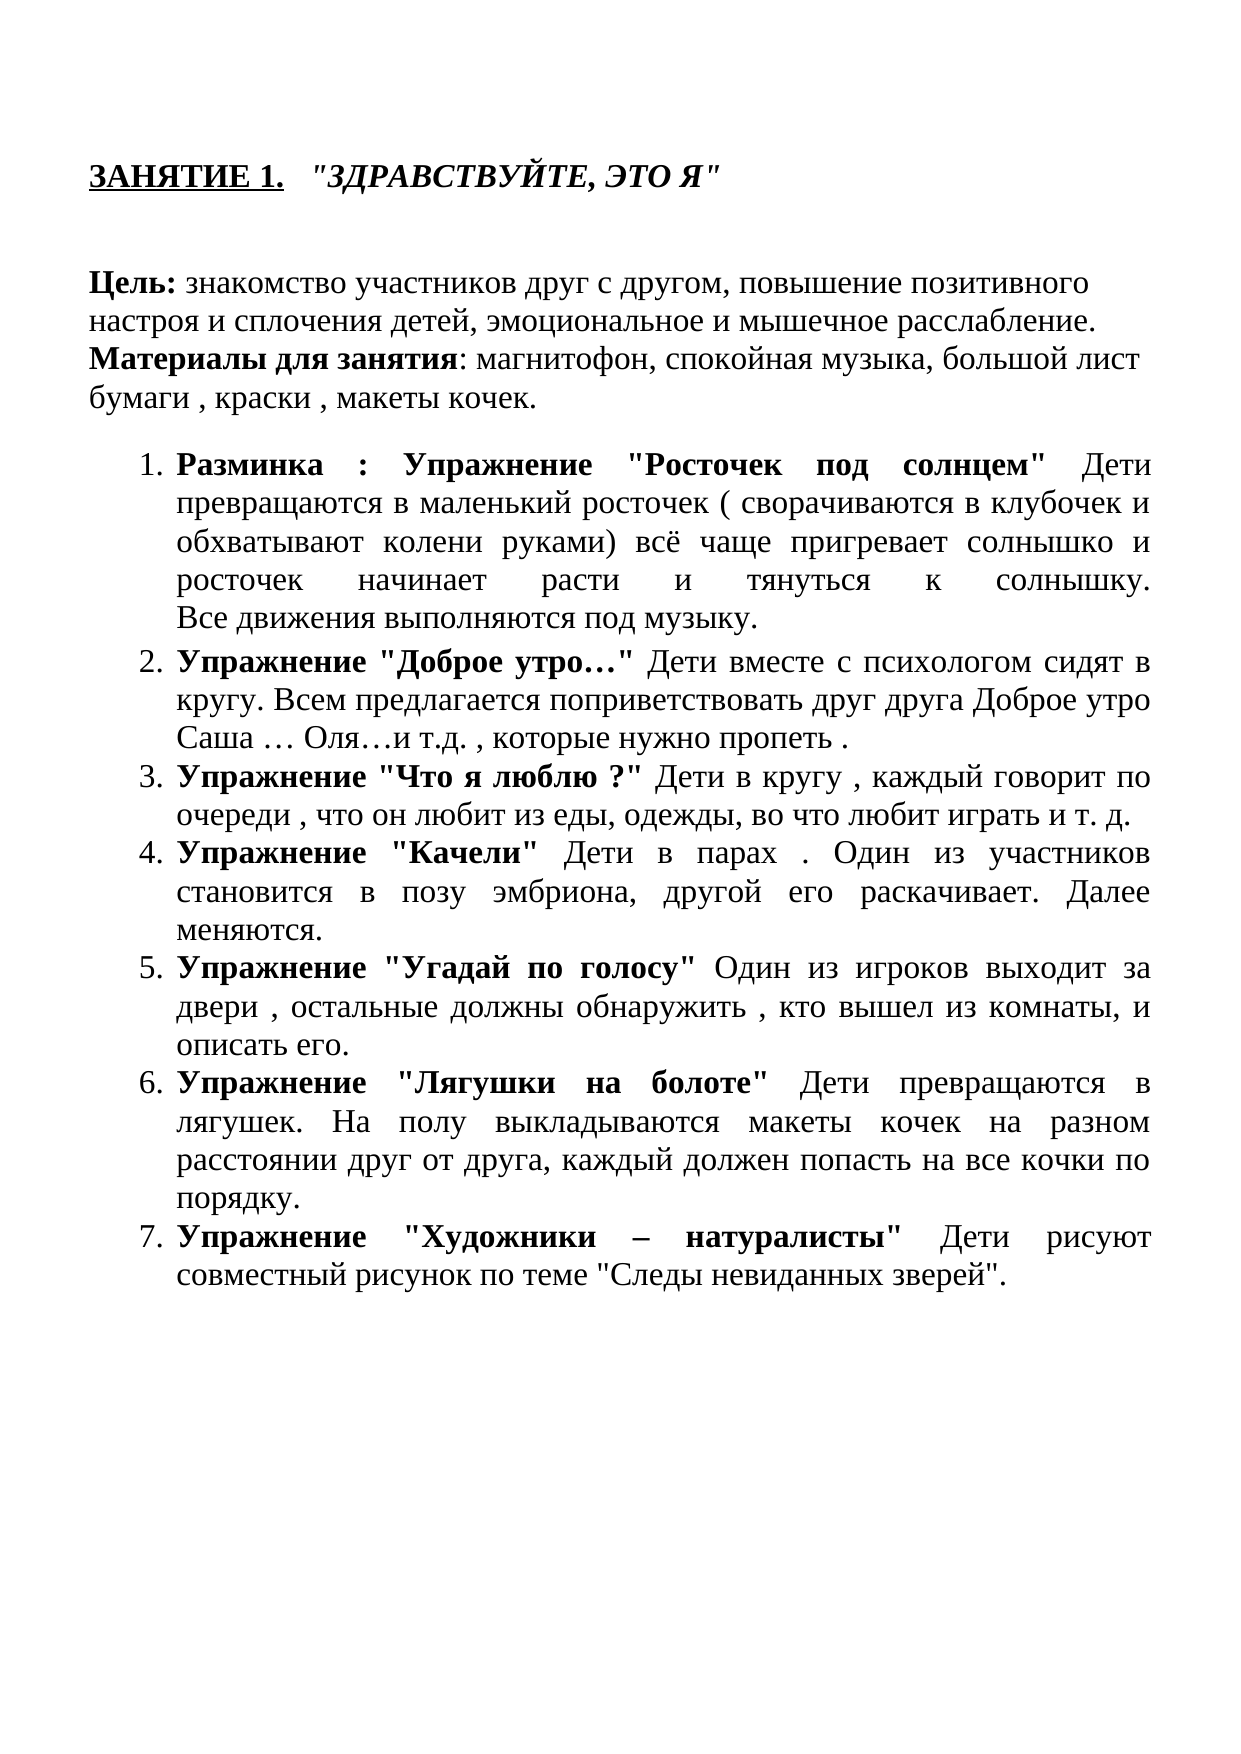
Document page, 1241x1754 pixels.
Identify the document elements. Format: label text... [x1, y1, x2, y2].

text ЗАНЯТИЕ 1. "ЗДРАВСТВУЙТЕ, ЭТО Я" [89, 156, 1152, 194]
list Упражнение "Доброе утро…" Дети вместе с психологом сидят в кругу. Всем предлагается поприветствовать друг друга Доброе утро Саша … Оля…и т.д. , которые нужно пропеть . [139, 641, 1152, 756]
list Упражнение "Качели" Дети в парах . Один из участников становится в позу эмбриона, другой его раскачивает. Далее меняются. [139, 833, 1152, 948]
list Упражнение "Угадай по голосу" Один из игроков выходит за двери , остальные должны обнаружить , кто вышел из комнаты, и описать его. [139, 948, 1152, 1063]
list Упражнение "Что я люблю ?" Дети в кругу , каждый говорит по очереди , что он любит из еды, одежды, во что любит играть и т. д. [139, 756, 1152, 833]
list Упражнение "Художники – натуралисты" Дети рисуют совместный рисунок по теме "Следы невиданных зверей". [139, 1216, 1152, 1293]
list Упражнение "Лягушки на болоте" Дети превращаются в лягушек. На полу выкладываются макеты кочек на разном расстоянии друг от друга, каждый должен попасть на все кочки по порядку. [139, 1063, 1152, 1216]
list Разминка : Упражнение "Росточек под солнцем" Дети превращаются в маленький росточек ( сворачиваются в клубочек и обхватывают колени руками) всё чаще пригревает солнышко и росточек начинает расти и тянуться к солнышку. Все движения выполняются под музыку. [139, 444, 1152, 636]
text Цель: знакомство участников друг с другом, повышение позитивного настроя и сплочения детей, эмоциональное и мышечное расслабление. Материалы для занятия: магнитофон, спокойная музыка, большой лист бумаги , краски , макеты кочек. [89, 224, 1152, 415]
